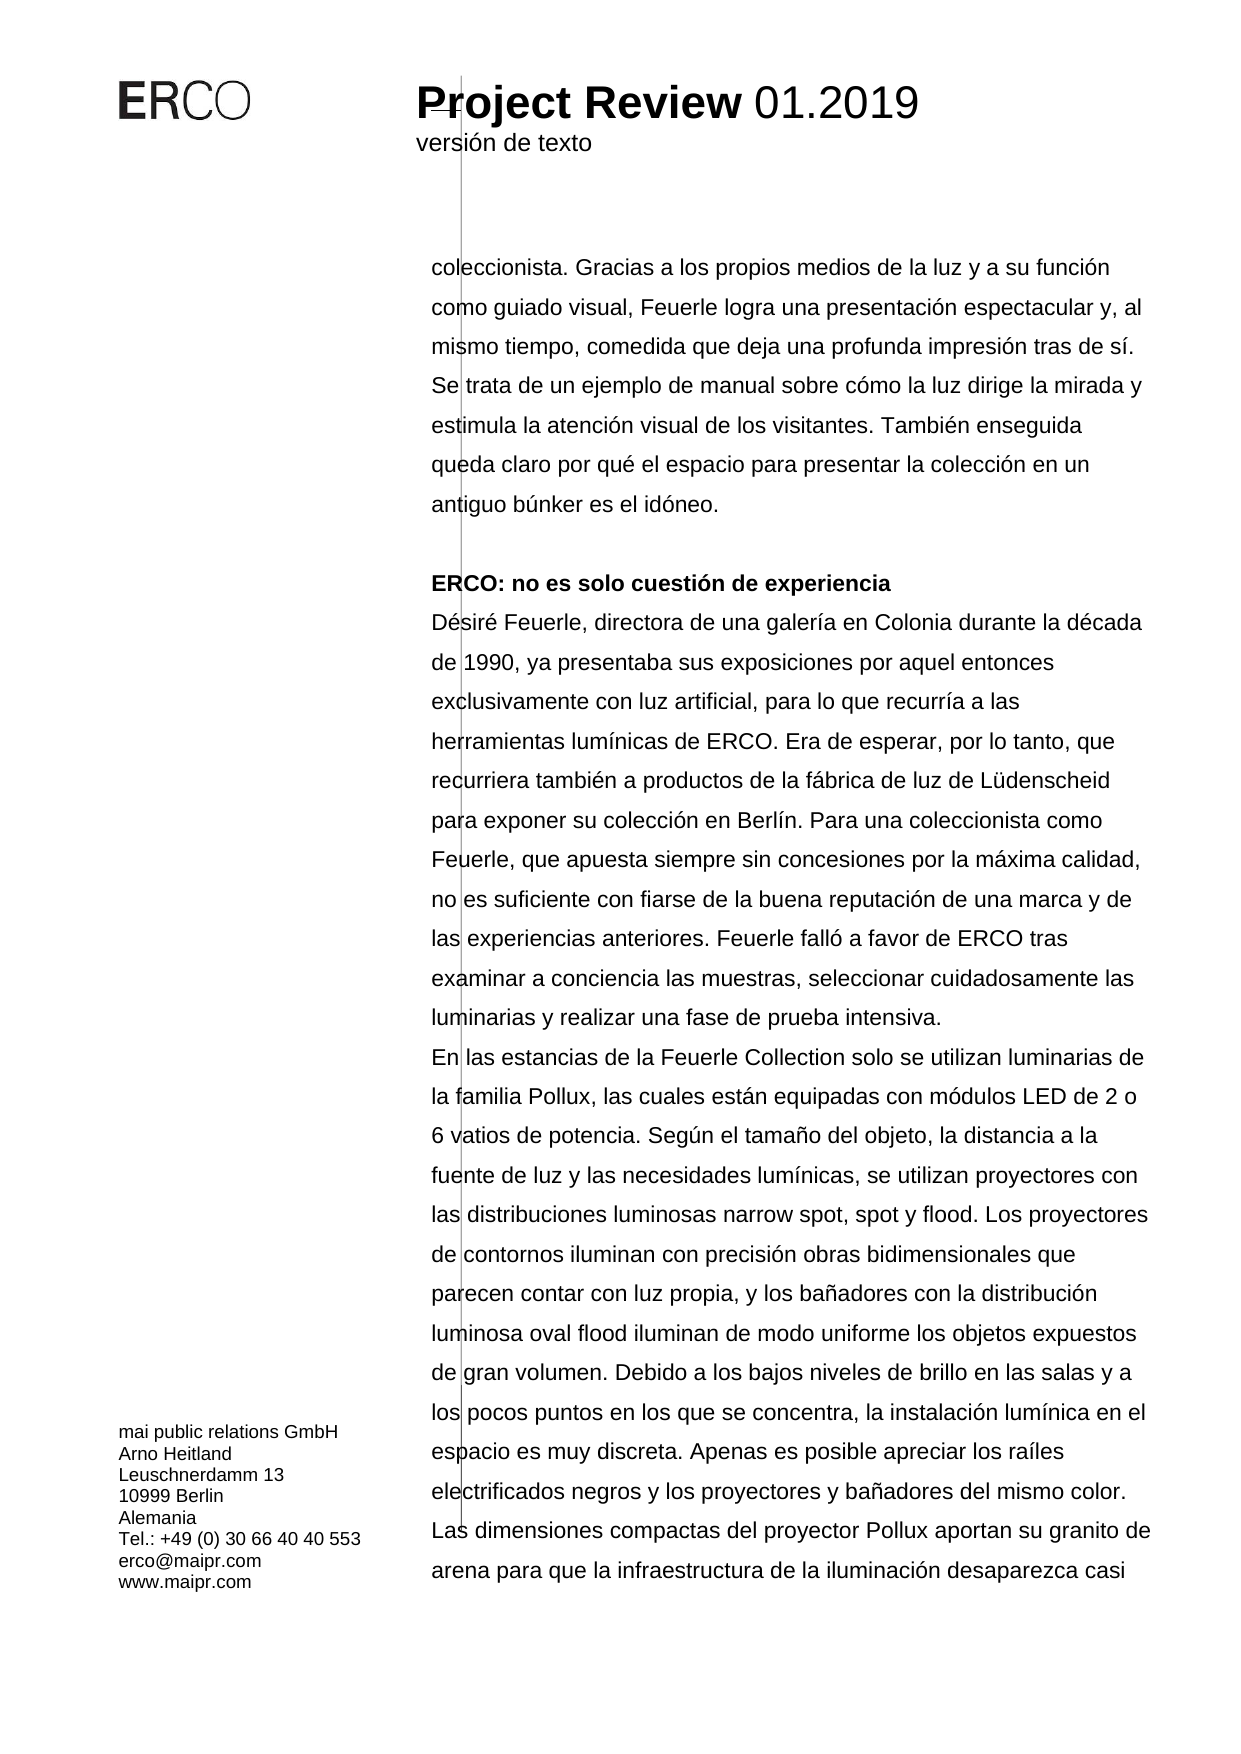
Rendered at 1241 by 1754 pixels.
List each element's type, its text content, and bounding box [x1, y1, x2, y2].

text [431, 254, 1152, 517]
text ERCO: no es solo cuestión de experiencia [431, 570, 1152, 596]
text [431, 609, 1152, 1583]
picture [118, 79, 251, 121]
